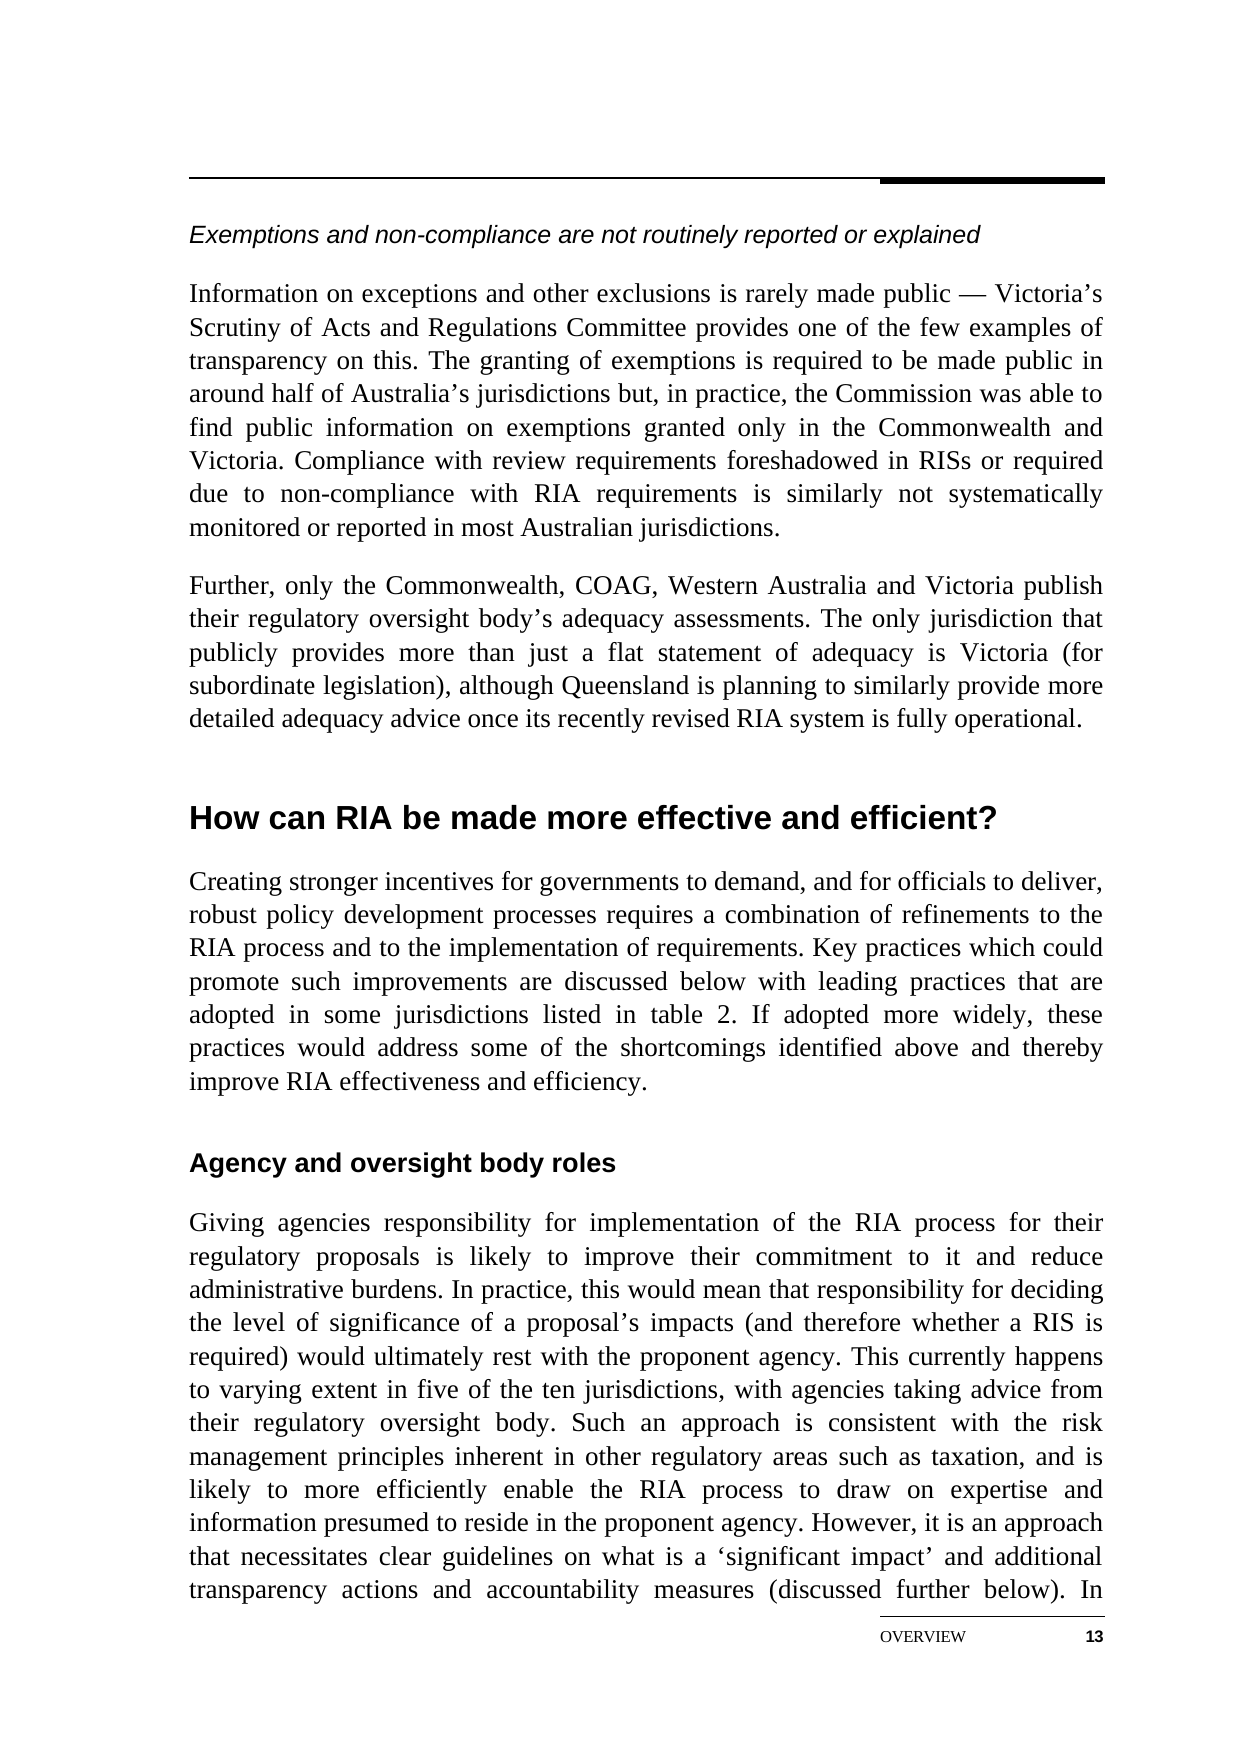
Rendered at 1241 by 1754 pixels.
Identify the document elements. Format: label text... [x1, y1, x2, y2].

text Further, only the Commonwealth, COAG, Western Australia and Victoria publish their regulatory oversight body’s adequacy assessments. The only jurisdiction that publicly provides more than just a flat statement of adequacy is Victoria (for subordinate legislation), although Queensland is planning to similarly provide more detailed adequacy advice once its recently revised RIA system is fully operational. [189, 567, 1104, 733]
subtitle Exemptions and non-compliance are not routinely reported or explained [189, 217, 1104, 250]
text Creating stronger incentives for governments to demand, and for officials to deliver, robust policy development processes requires a combination of refinements to the RIA process and to the implementation of requirements. Key practices which could promote such improvements are discussed below with leading practices that are adopted in some jurisdictions listed in table 2. If adopted more widely, these practices would address some of the shortcomings identified above and thereby improve RIA effectiveness and efficiency. [189, 863, 1104, 1096]
text Information on exceptions and other exclusions is rarely made public — Victoria’s Scrutiny of Acts and Regulations Committee provides one of the few examples of transparency on this. The granting of exemptions is required to be made public in around half of Australia’s jurisdictions but, in practice, the Commission was able to find public information on exemptions granted only in the Commonwealth and Victoria. Compliance with review requirements foreshadowed in RISs or required due to non-compliance with RIA requirements is similarly not systematically monitored or reported in most Australian jurisdictions. [189, 275, 1104, 542]
subtitle How can RIA be made more effective and efficient? [189, 796, 1104, 838]
subtitle Agency and oversight body roles [189, 1146, 1104, 1179]
